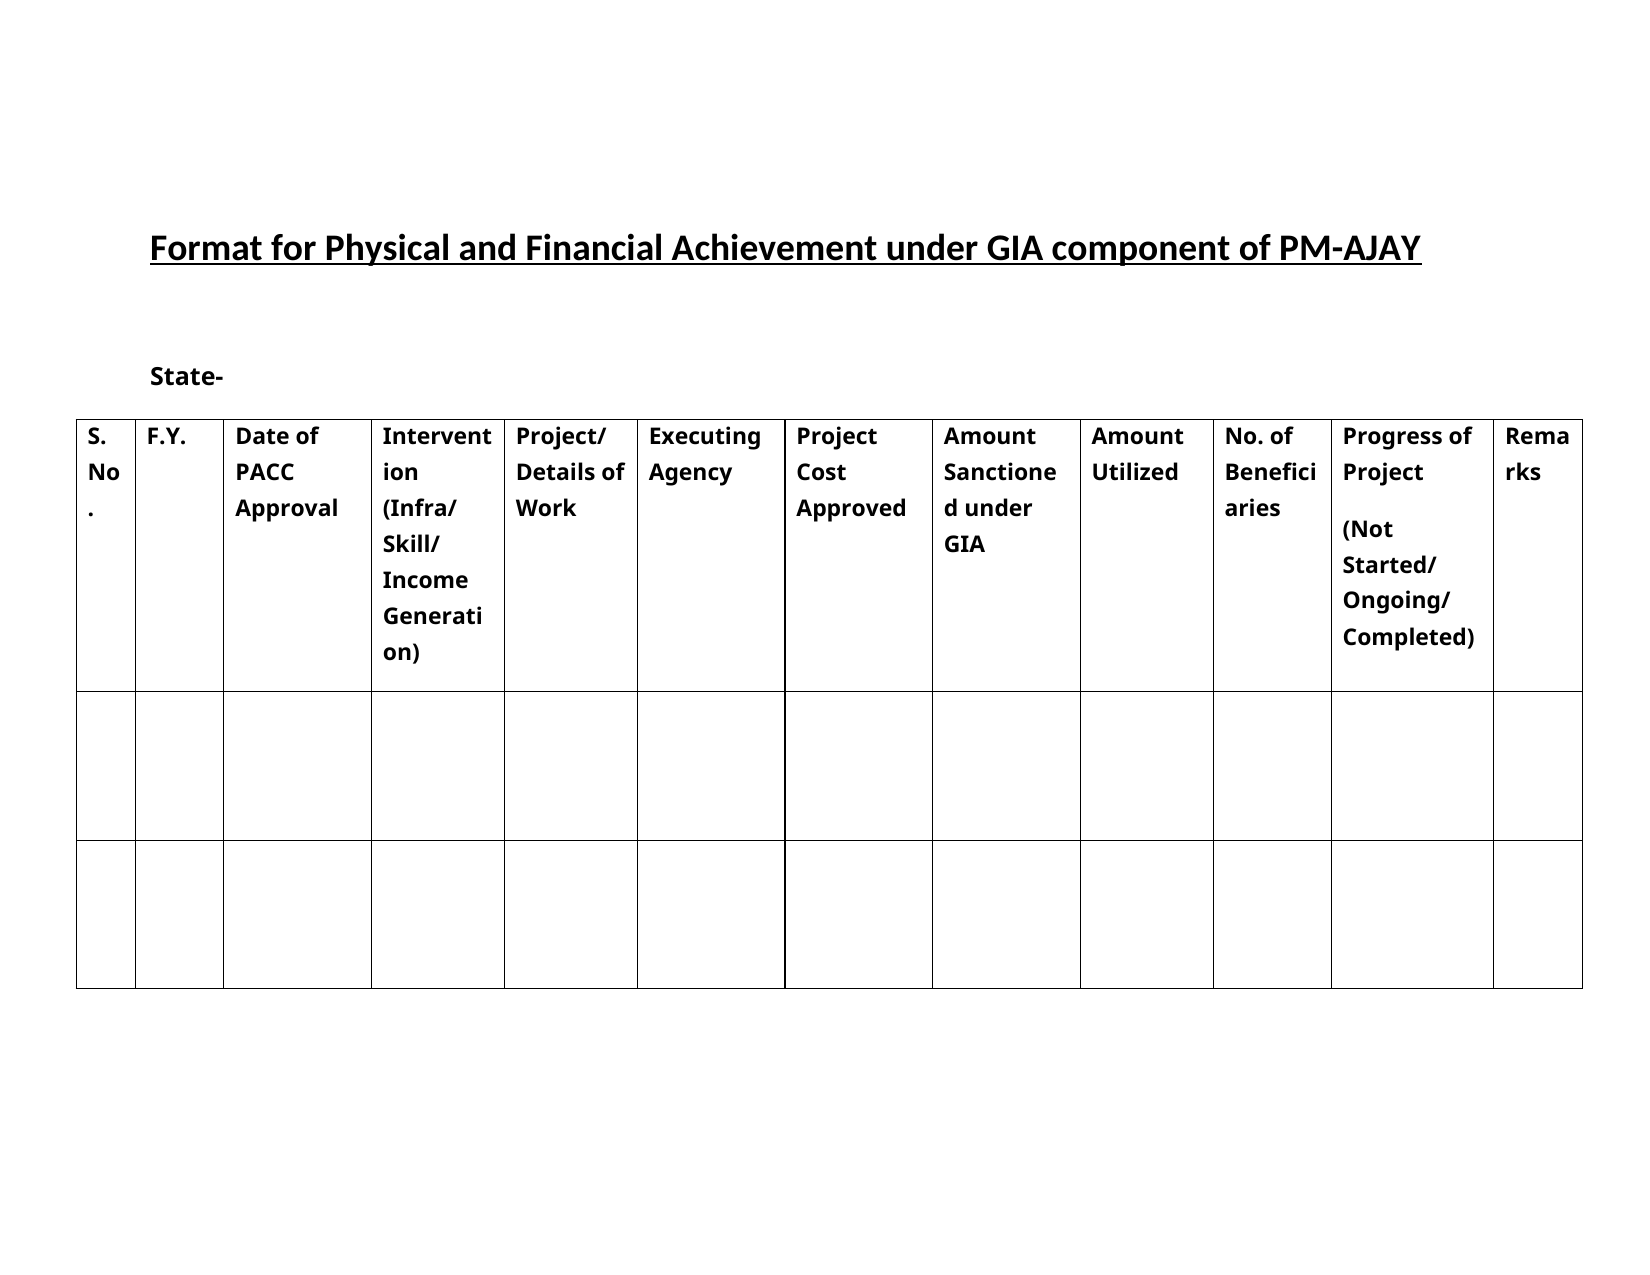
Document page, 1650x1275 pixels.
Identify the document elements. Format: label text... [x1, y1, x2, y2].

text State- [150, 359, 1500, 393]
table_cell [372, 841, 504, 988]
table_header Amount Utilized [1081, 420, 1213, 691]
table_cell [372, 692, 504, 839]
table_header Remarks [1494, 420, 1582, 691]
table_header No. of Beneficiaries [1214, 420, 1331, 691]
table_header Project Cost Approved [786, 420, 932, 691]
table_cell [786, 841, 932, 988]
table_cell [1081, 841, 1213, 988]
table_header Executing Agency [638, 420, 784, 691]
table_header Intervention (Infra/ Skill/ Income Generation) [372, 420, 504, 691]
table_cell [1332, 692, 1493, 839]
table_cell [638, 841, 784, 988]
table_cell [1214, 692, 1331, 839]
table_cell [136, 841, 223, 988]
table_cell [224, 841, 371, 988]
table_cell [1494, 692, 1582, 839]
table_cell [1081, 692, 1213, 839]
table_cell [933, 841, 1080, 988]
table_header S.No. [77, 420, 135, 691]
table_header Date of PACC Approval [224, 420, 371, 691]
table_cell [638, 692, 784, 839]
table_header Project/ Details of Work [505, 420, 637, 691]
table_cell [1214, 841, 1331, 988]
table_cell [1332, 841, 1493, 988]
table_cell [505, 841, 637, 988]
table_cell [786, 692, 932, 839]
table_cell [77, 841, 135, 988]
table_header Progress of Project (Not Started/ Ongoing/ Completed) [1332, 420, 1493, 691]
table_cell [77, 692, 135, 839]
table_cell [224, 692, 371, 839]
table_cell [505, 692, 637, 839]
table_cell [136, 692, 223, 839]
table_cell [1494, 841, 1582, 988]
table_header F.Y. [136, 420, 223, 691]
text Format for Physical and Financial Achievement under GIA component of PM-AJAY [150, 223, 1500, 269]
table_header Amount Sanctioned under GIA [933, 420, 1080, 691]
table_cell [933, 692, 1080, 839]
